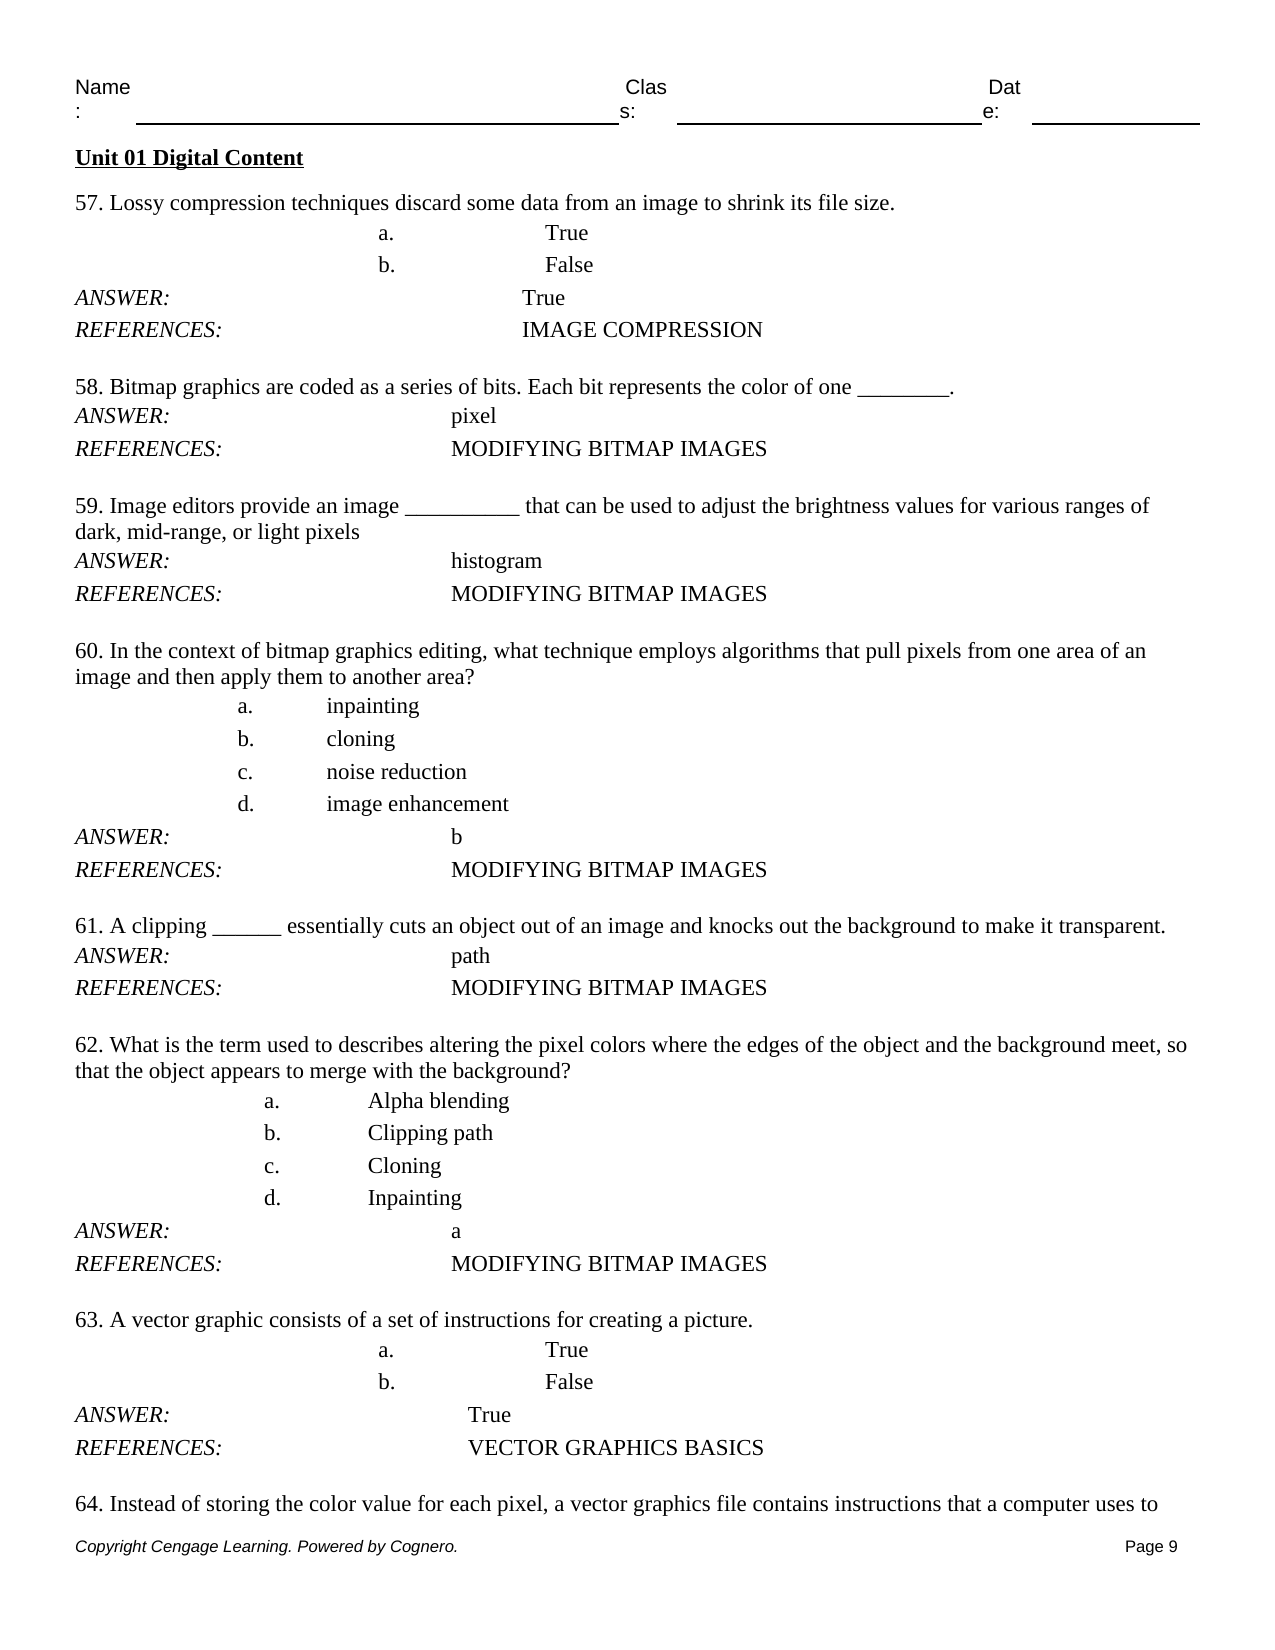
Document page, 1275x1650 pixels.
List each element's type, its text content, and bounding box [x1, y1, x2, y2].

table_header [75, 1490, 1200, 1516]
table_header 63. A vector graphic consists of a set of instructions for creating a picture.​ [75, 1306, 1200, 1463]
table_header 57. Lossy compression techniques discard some data from an image to shrink its file size.​ [75, 189, 1200, 346]
table_header 58. Bitmap graphics are coded as a series of bits. Each bit represents the color of one ________.​ [75, 373, 1200, 465]
table_header 62. What is the term used to describes altering the pixel colors where the edges of the object and the background meet, so that the object appears to merge with the background?​ [75, 1031, 1200, 1279]
table_header 60. In the context of bitmap graphics editing, what technique employs algorithms that pull pixels from one area of an image and then apply them to another area?​ [75, 637, 1200, 885]
table_header 61. A clipping ______ essentially cuts an object out of an image and knocks out the background to make it transparent.​ [75, 912, 1200, 1004]
table_header 59. Image editors provide an image __________ that can be used to adjust the brightness values for various ranges of dark, mid-range, or light pixels​ [75, 492, 1200, 610]
